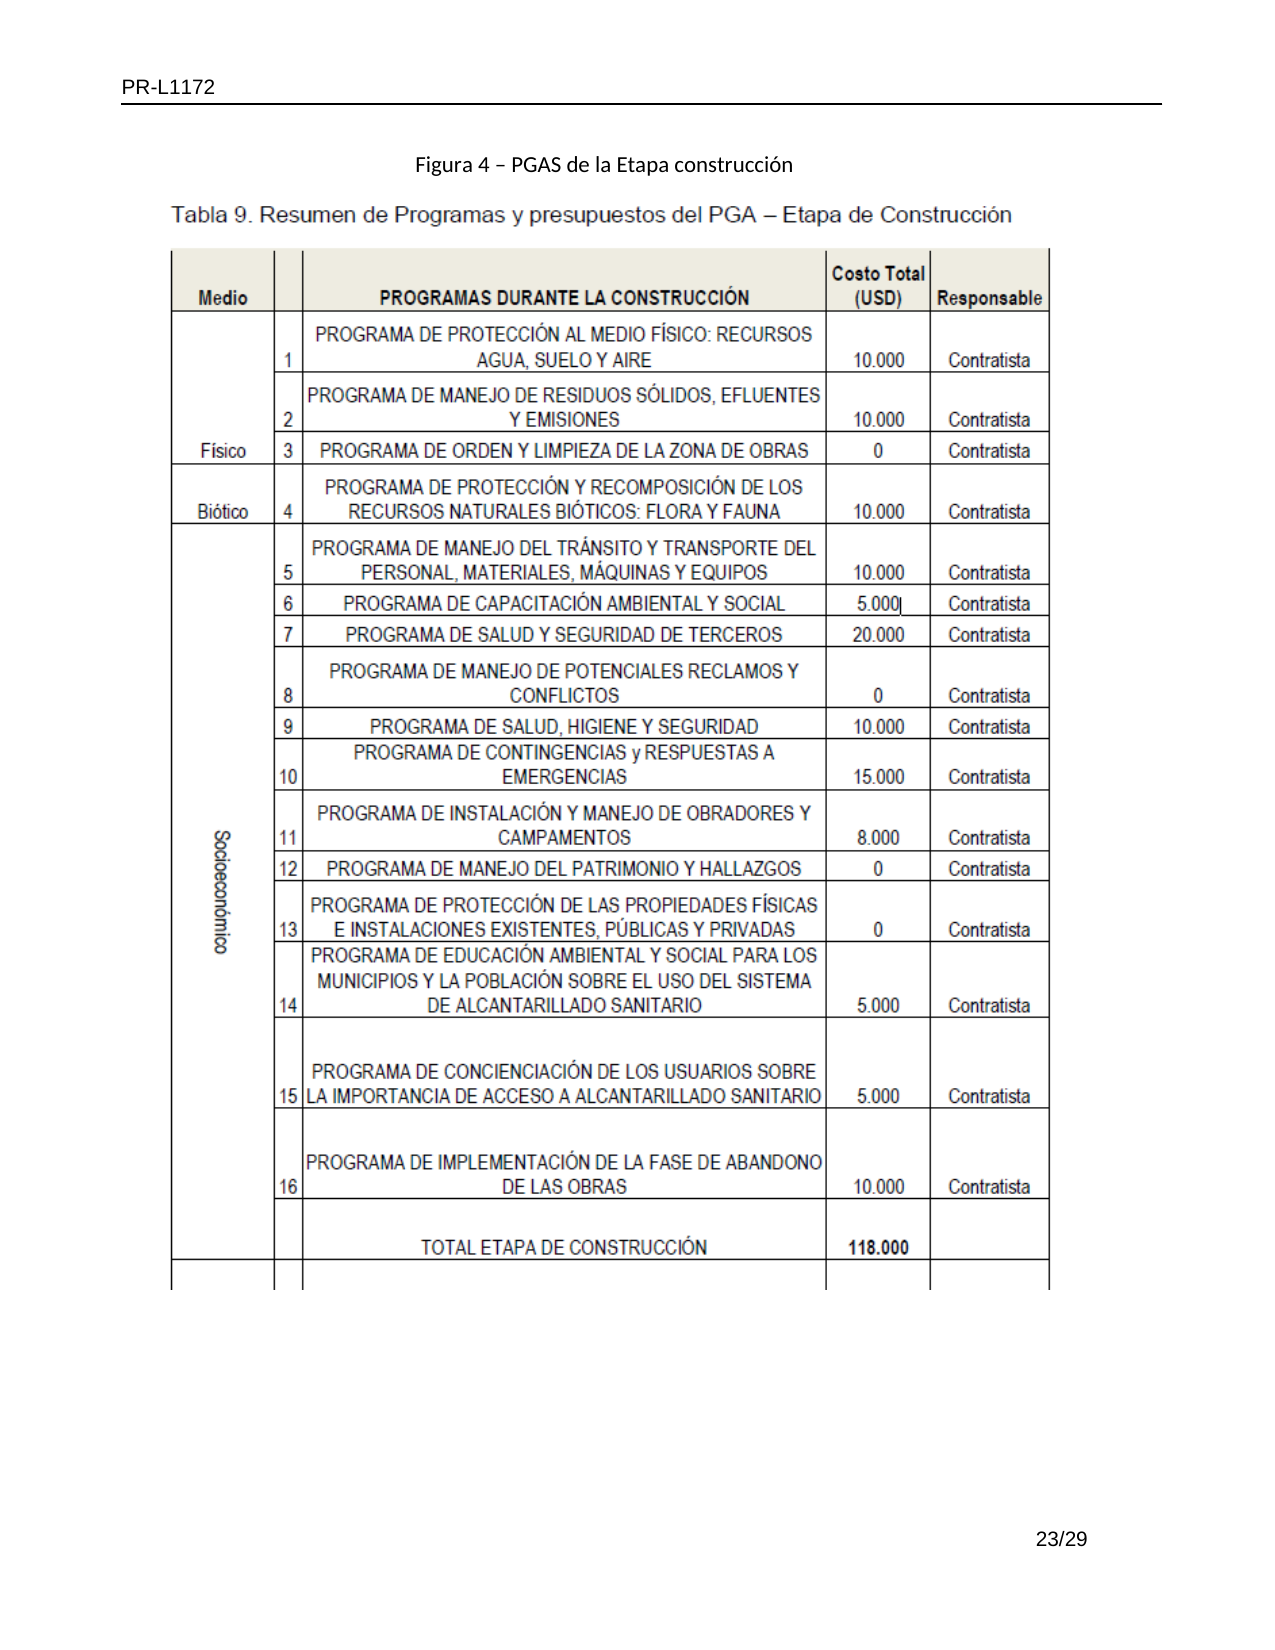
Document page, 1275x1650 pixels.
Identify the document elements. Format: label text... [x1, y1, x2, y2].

picture [121, 206, 1088, 1290]
text Figura 4 – PGAS de la Etapa construcción [121, 150, 1087, 178]
